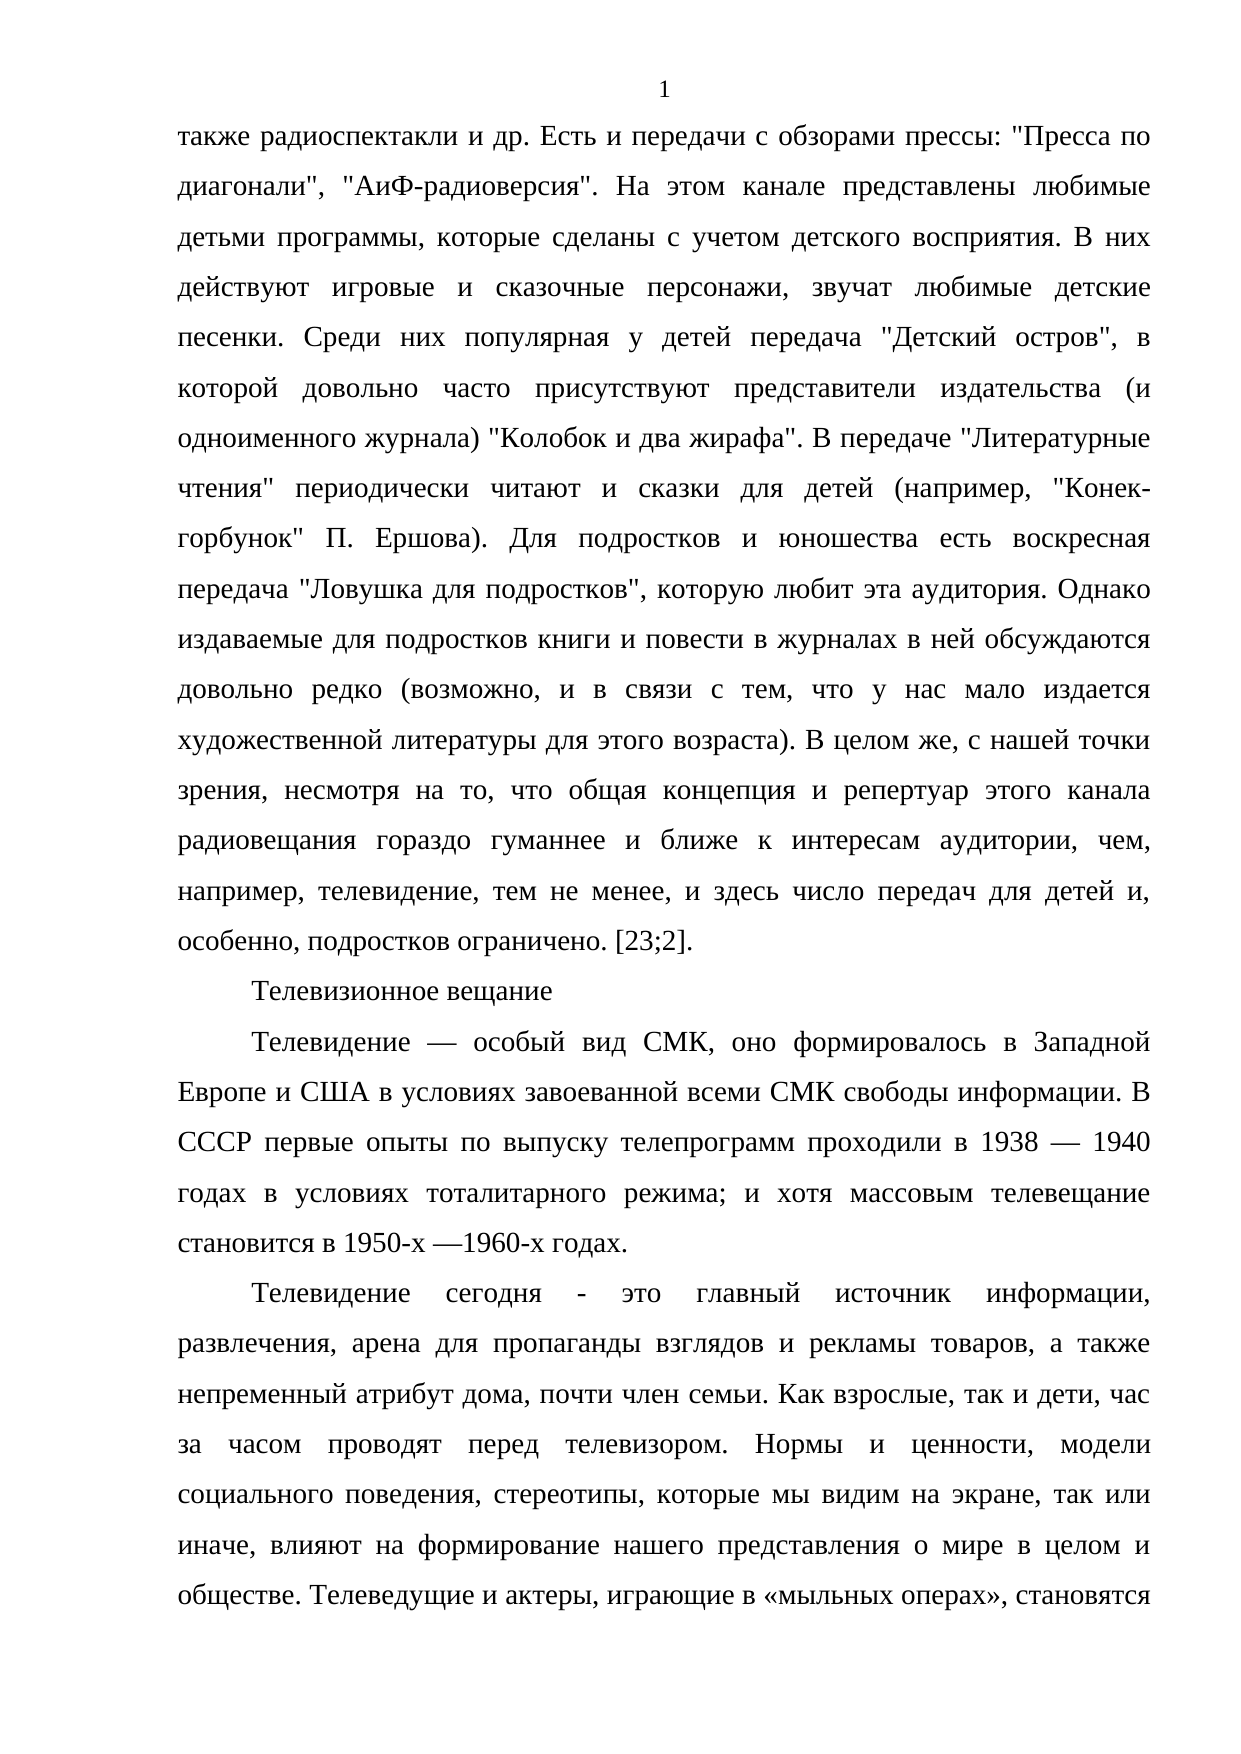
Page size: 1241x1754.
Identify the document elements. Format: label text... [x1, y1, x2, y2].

text Телевизионное вещание [177, 973, 1152, 1007]
text Телевидение — особый вид CMК, оно формировалось в Западной Европе и США в условиях завоеванной всеми СМК свободы информации. В СССР первые опыты по выпуску телепрограмм проходили в 1938 — 1940 годах в условиях тоталитарного режима; и хотя массовым телевещание становится в 1950-х —1960-х годах. [177, 1024, 1152, 1258]
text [177, 1275, 1152, 1611]
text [177, 118, 1152, 957]
